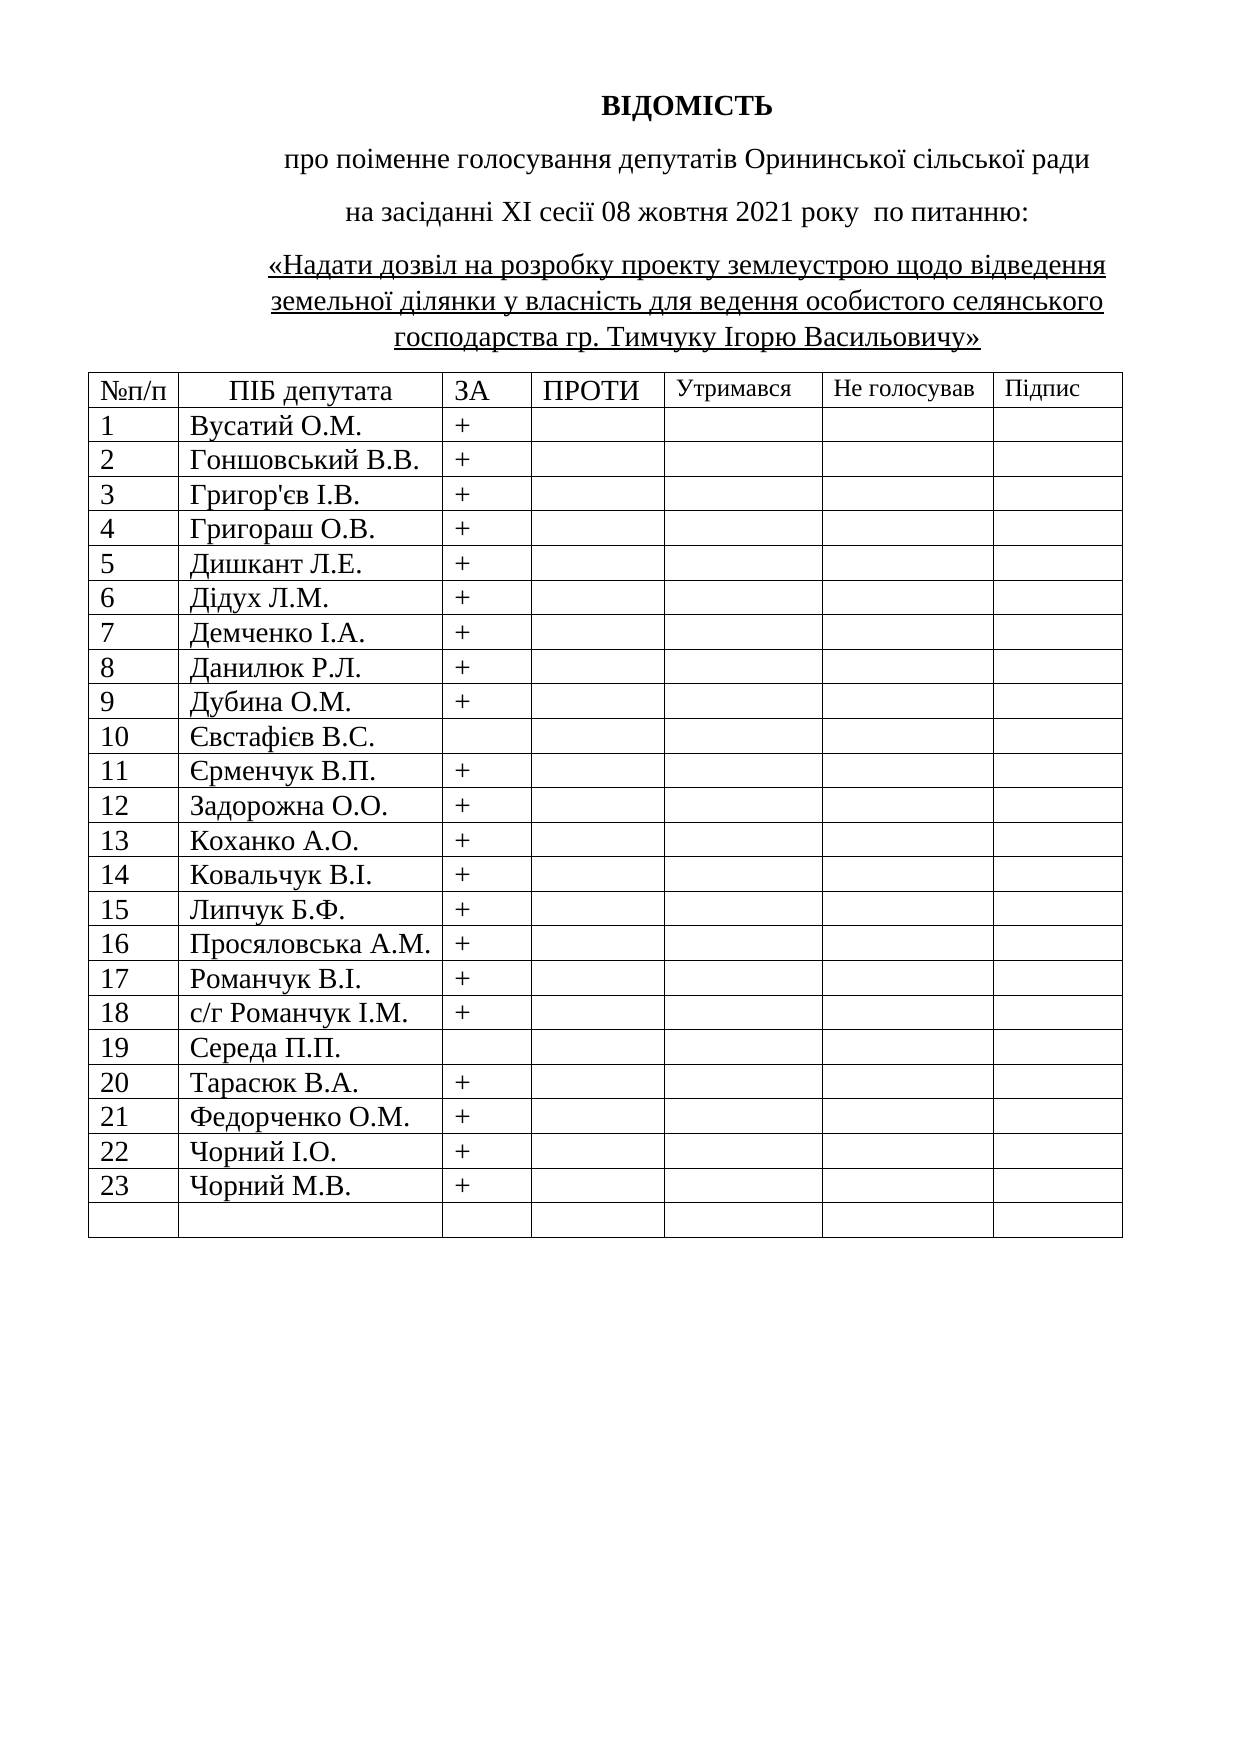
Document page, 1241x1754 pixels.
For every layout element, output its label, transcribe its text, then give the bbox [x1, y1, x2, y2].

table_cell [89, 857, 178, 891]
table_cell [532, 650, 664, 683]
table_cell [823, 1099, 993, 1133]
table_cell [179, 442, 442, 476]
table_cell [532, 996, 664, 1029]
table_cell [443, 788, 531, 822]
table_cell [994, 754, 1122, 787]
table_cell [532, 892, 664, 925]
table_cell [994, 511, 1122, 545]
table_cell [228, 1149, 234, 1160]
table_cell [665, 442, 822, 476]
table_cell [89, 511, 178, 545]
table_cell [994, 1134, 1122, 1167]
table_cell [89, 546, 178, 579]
text про поіменне голосування депутатів Орининської сільської ради [223, 141, 1152, 175]
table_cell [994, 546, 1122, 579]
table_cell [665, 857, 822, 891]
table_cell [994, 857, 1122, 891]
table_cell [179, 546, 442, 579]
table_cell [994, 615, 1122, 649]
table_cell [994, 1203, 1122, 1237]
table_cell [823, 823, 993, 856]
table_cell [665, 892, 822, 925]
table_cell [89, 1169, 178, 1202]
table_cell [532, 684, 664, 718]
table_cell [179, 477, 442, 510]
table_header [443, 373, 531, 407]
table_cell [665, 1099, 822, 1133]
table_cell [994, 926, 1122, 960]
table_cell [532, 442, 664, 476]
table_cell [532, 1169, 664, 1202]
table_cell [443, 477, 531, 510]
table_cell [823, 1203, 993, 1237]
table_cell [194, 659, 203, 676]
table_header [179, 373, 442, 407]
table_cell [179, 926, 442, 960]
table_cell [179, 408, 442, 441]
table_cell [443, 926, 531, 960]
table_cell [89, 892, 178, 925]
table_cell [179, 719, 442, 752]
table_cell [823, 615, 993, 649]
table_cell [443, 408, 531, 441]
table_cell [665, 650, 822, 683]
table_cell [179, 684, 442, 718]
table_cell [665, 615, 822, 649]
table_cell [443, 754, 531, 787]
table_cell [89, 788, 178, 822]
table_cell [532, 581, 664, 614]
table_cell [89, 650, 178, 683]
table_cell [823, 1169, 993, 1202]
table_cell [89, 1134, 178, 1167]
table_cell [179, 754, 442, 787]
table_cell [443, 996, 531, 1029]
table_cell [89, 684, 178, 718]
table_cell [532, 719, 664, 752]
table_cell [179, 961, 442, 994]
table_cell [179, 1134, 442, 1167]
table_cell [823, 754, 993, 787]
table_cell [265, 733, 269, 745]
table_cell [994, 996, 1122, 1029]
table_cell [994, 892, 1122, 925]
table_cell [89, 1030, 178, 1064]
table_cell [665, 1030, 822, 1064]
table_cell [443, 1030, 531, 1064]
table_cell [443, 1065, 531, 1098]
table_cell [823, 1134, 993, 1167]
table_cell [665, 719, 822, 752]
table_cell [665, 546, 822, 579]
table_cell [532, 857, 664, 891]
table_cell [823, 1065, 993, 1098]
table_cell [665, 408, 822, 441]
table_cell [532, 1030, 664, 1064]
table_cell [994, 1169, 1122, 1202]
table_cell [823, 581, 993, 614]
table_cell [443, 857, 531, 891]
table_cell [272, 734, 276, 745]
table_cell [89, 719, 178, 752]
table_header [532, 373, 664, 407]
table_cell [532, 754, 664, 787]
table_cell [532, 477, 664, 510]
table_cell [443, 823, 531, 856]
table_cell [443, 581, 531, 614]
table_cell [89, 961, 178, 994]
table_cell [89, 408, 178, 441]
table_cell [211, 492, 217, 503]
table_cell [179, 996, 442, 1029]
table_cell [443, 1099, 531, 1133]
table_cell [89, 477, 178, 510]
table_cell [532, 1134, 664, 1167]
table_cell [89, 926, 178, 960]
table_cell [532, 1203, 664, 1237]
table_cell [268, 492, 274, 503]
text на засіданні XI сесії 08 жовтня 2021 року по питанню: [223, 194, 1152, 228]
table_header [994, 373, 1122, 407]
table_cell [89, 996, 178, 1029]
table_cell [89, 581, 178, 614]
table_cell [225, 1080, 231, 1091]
text ВІДОМІСТЬ [223, 88, 1152, 122]
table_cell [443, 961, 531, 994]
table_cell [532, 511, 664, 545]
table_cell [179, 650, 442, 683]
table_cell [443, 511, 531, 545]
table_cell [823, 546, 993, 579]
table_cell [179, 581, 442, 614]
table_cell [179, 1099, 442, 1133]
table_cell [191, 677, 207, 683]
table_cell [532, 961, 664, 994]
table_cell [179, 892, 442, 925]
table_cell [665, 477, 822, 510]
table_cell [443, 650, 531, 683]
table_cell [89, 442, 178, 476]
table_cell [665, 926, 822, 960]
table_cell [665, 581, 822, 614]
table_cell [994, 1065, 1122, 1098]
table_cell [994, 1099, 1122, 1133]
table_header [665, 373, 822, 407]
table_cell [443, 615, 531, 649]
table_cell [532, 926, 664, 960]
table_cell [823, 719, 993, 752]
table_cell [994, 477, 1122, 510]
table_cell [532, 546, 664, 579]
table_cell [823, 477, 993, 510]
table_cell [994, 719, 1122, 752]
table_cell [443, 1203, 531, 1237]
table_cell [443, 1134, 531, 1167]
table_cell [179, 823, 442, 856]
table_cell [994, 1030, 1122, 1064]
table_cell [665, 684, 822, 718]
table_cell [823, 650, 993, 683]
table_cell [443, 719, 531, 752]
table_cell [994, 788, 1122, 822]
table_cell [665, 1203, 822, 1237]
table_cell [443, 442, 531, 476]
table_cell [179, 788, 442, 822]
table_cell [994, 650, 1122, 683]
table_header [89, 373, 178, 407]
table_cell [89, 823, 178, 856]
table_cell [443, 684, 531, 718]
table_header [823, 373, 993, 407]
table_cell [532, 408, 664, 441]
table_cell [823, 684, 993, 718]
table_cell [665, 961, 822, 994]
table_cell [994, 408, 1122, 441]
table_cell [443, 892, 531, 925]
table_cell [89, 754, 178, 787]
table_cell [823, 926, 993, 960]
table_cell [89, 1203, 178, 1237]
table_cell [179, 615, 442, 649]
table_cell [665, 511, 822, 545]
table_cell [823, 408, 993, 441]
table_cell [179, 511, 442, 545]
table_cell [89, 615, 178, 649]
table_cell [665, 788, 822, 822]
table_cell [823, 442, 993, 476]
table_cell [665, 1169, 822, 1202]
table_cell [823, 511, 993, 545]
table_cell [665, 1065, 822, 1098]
text «Надати дозвіл на розробку проекту землеустрою щодо відведення земельної ділянки у власність для ведення особистого селянського господарства гр. Тимчуку Ігорю Васильовичу» [223, 247, 1152, 353]
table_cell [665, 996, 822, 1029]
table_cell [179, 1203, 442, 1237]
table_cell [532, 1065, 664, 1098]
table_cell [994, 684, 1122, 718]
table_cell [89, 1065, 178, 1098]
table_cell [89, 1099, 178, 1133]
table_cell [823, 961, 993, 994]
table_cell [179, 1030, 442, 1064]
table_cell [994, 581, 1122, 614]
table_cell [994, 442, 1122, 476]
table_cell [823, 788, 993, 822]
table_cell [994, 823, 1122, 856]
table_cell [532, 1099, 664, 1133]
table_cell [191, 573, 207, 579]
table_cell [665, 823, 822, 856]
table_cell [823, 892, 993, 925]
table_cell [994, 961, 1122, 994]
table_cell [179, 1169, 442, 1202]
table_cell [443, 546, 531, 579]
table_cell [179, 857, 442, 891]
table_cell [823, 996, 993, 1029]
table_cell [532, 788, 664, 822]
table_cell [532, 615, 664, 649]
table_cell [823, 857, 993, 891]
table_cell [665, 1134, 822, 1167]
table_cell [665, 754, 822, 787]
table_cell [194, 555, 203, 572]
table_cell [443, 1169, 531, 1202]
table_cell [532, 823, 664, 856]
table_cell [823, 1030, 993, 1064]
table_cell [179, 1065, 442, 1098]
